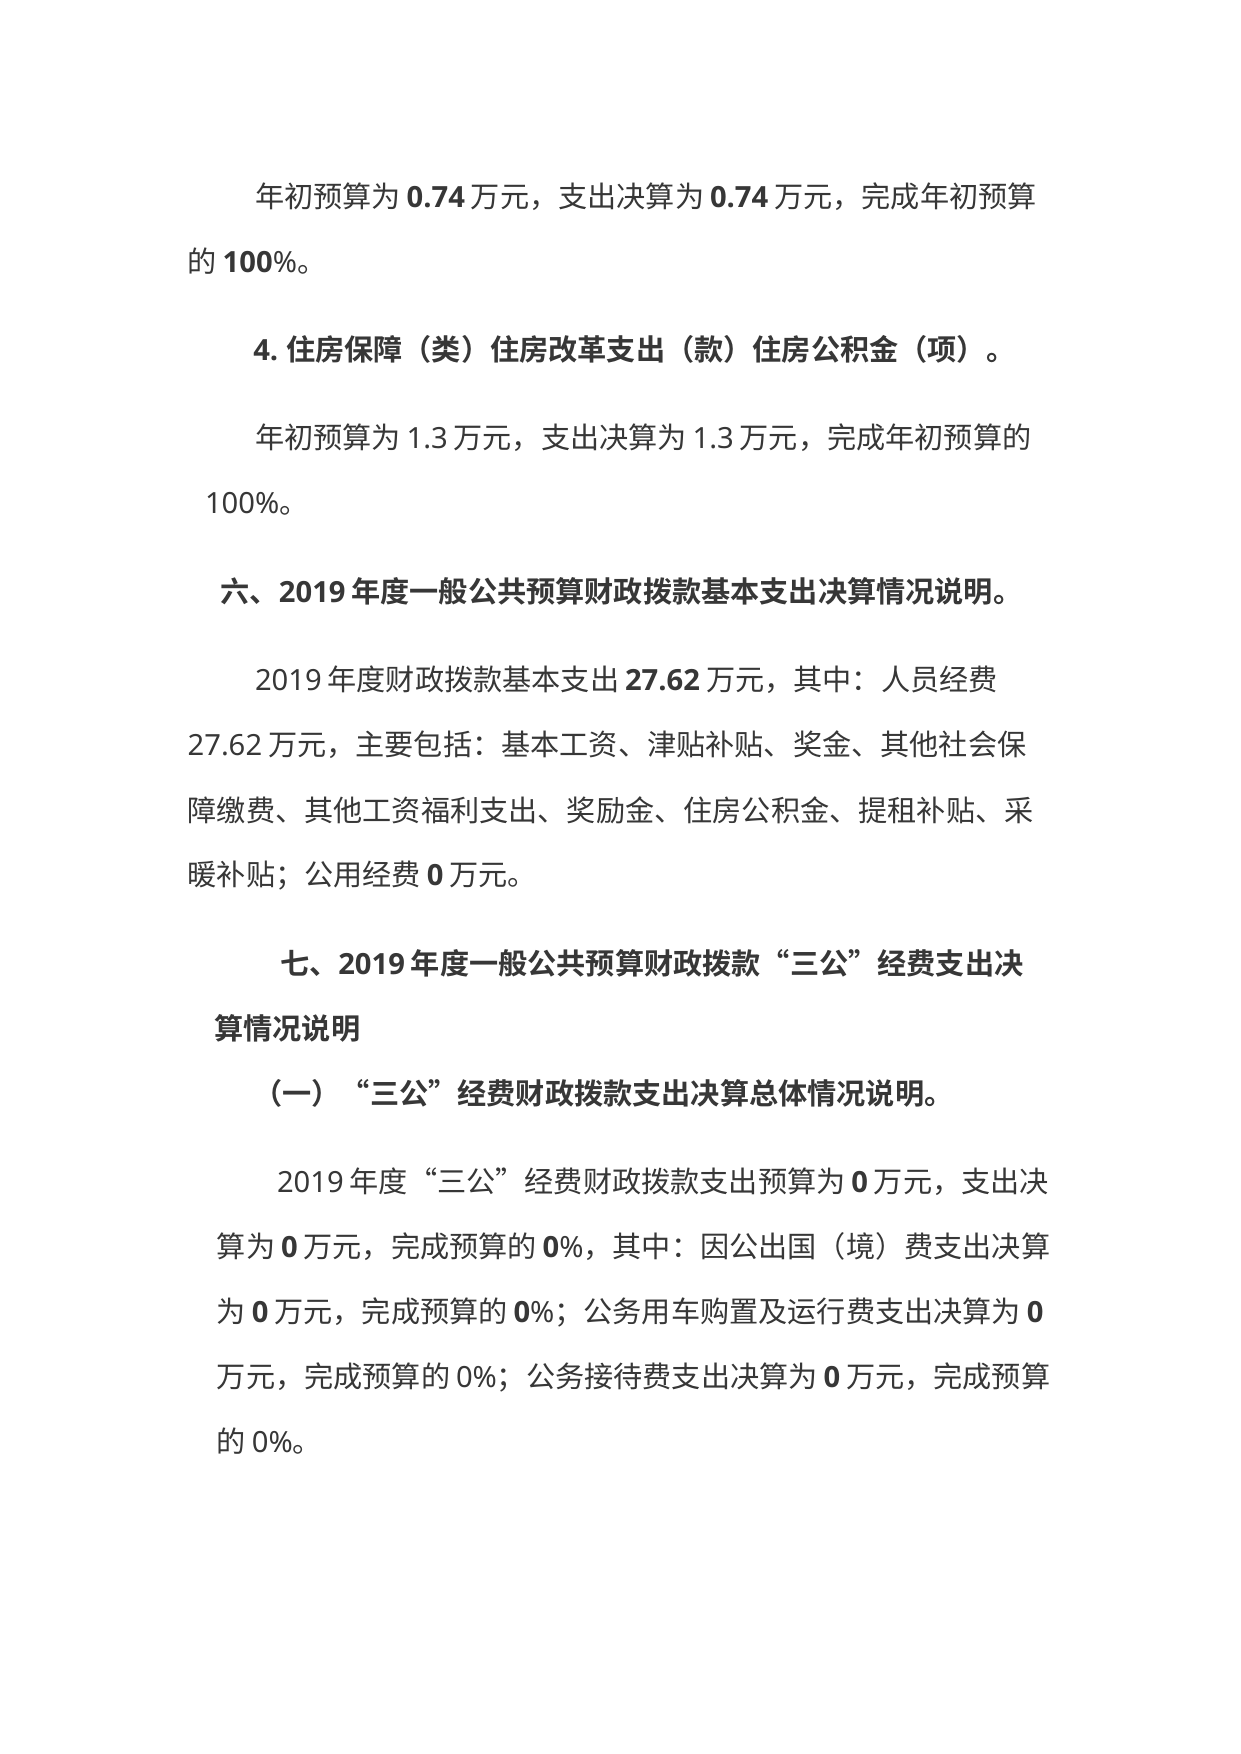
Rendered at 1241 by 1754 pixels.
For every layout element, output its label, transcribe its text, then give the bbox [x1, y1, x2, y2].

text 年初预算为0.74万元，支出决算为0.74万元，完成年初预算的100%。 [187, 162, 1053, 292]
text 六、2019年度一般公共预算财政拨款基本支出决算情况说明。 [187, 557, 1024, 622]
text （一）“三公”经费财政拨款支出决算总体情况说明。 [187, 1059, 1053, 1124]
text 年初预算为1.3万元，支出决算为1.3万元，完成年初预算的100%。 [205, 404, 1053, 534]
text 七、2019年度一般公共预算财政拨款“三公”经费支出决算情况说明 [214, 929, 1024, 1059]
text 4. 住房保障（类）住房改革支出（款）住房公积金（项）。 [187, 315, 1053, 380]
text 2019年度财政拨款基本支出27.62万元，其中：人员经费27.62万元，主要包括：基本工资、津贴补贴、奖金、其他社会保障缴费、其他工资福利支出、奖励金、住房公积金、提租补贴、采暖补贴；公用经费0万元。 [187, 646, 1042, 906]
text 2019年度“三公”经费财政拨款支出预算为0万元，支出决算为0万元，完成预算的0%，其中：因公出国（境）费支出决算为0万元，完成预算的0%；公务用车购置及运行费支出决算为0万元，完成预算的0%；公务接待费支出决算为0万元，完成预算的0%。 [217, 1148, 1053, 1473]
